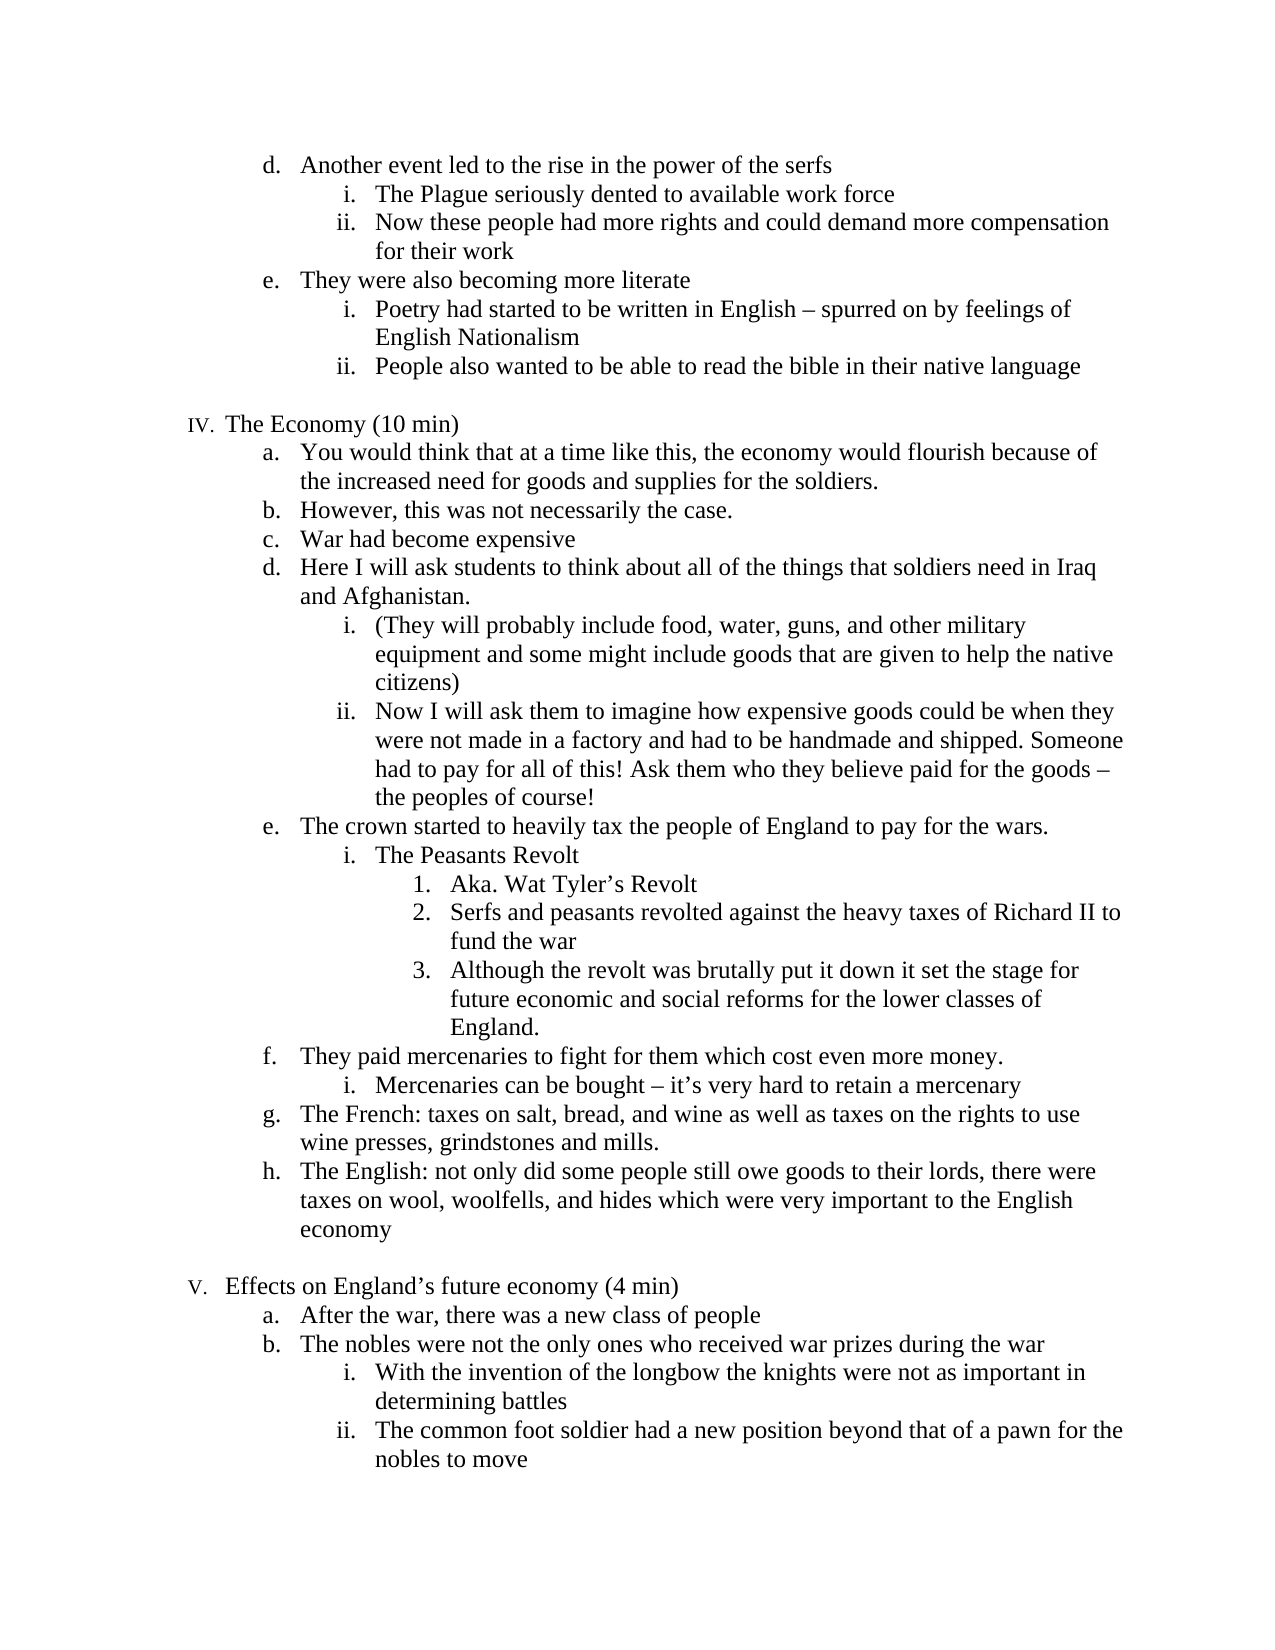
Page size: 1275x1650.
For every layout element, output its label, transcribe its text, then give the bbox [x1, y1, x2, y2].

list Another event led to the rise in the power of the serfs [262, 150, 1125, 179]
list They paid mercenaries to fight for them which cost even more money. [262, 1041, 1125, 1070]
list (They will probably include food, water, guns, and other military equipment and some might include goods that are given to help the native citizens) [356, 610, 1125, 696]
list Effects on England’s future economy (4 min) [187, 1271, 1125, 1300]
list They were also becoming more literate [262, 265, 1125, 294]
list However, this was not necessarily the case. [262, 495, 1125, 524]
list War had become expensive [262, 524, 1125, 552]
list With the invention of the longbow the knights were not as important in determining battles [356, 1357, 1125, 1415]
list The common foot soldier had a new position beyond that of a pawn for the nobles to move [356, 1415, 1125, 1472]
list The crown started to heavily tax the people of England to pay for the wars. [262, 811, 1125, 840]
list The Peasants Revolt [356, 840, 1125, 869]
list Serfs and peasants revolted against the heavy taxes of Richard II to fund the war [412, 897, 1125, 955]
list Mercenaries can be bought – it’s very hard to retain a mercenary [356, 1070, 1125, 1099]
list Now these people had more rights and could demand more compensation for their work [356, 207, 1125, 265]
list Here I will ask students to think about all of the things that soldiers need in Iraq and Afghanistan. [262, 552, 1125, 610]
list The Plague seriously dented to available work force [356, 179, 1125, 207]
list The nobles were not the only ones who received war prizes during the war [262, 1329, 1125, 1357]
list Now I will ask them to imagine how expensive goods could be when they were not made in a factory and had to be handmade and shipped. Someone had to pay for all of this! Ask them who they believe paid for the goods – the peoples of course! [356, 696, 1125, 811]
list You would think that at a time like this, the economy would flourish because of the increased need for goods and supplies for the soldiers. [262, 437, 1125, 495]
list The Economy (10 min) [187, 409, 1125, 437]
list Poetry had started to be written in English – spurred on by feelings of English Nationalism [356, 294, 1125, 351]
list After the war, there was a new class of people [262, 1300, 1125, 1329]
list The French: taxes on salt, bread, and wine as well as taxes on the rights to use wine presses, grindstones and mills. [262, 1099, 1125, 1156]
list Aka. Wat Tyler’s Revolt [412, 869, 1125, 897]
list People also wanted to be able to read the bible in their native language [356, 351, 1125, 380]
list The English: not only did some people still owe goods to their lords, there were taxes on wool, woolfells, and hides which were very important to the English economy [262, 1156, 1125, 1242]
list Although the revolt was brutally put it down it set the stage for future economic and social reforms for the lower classes of England. [412, 955, 1125, 1041]
